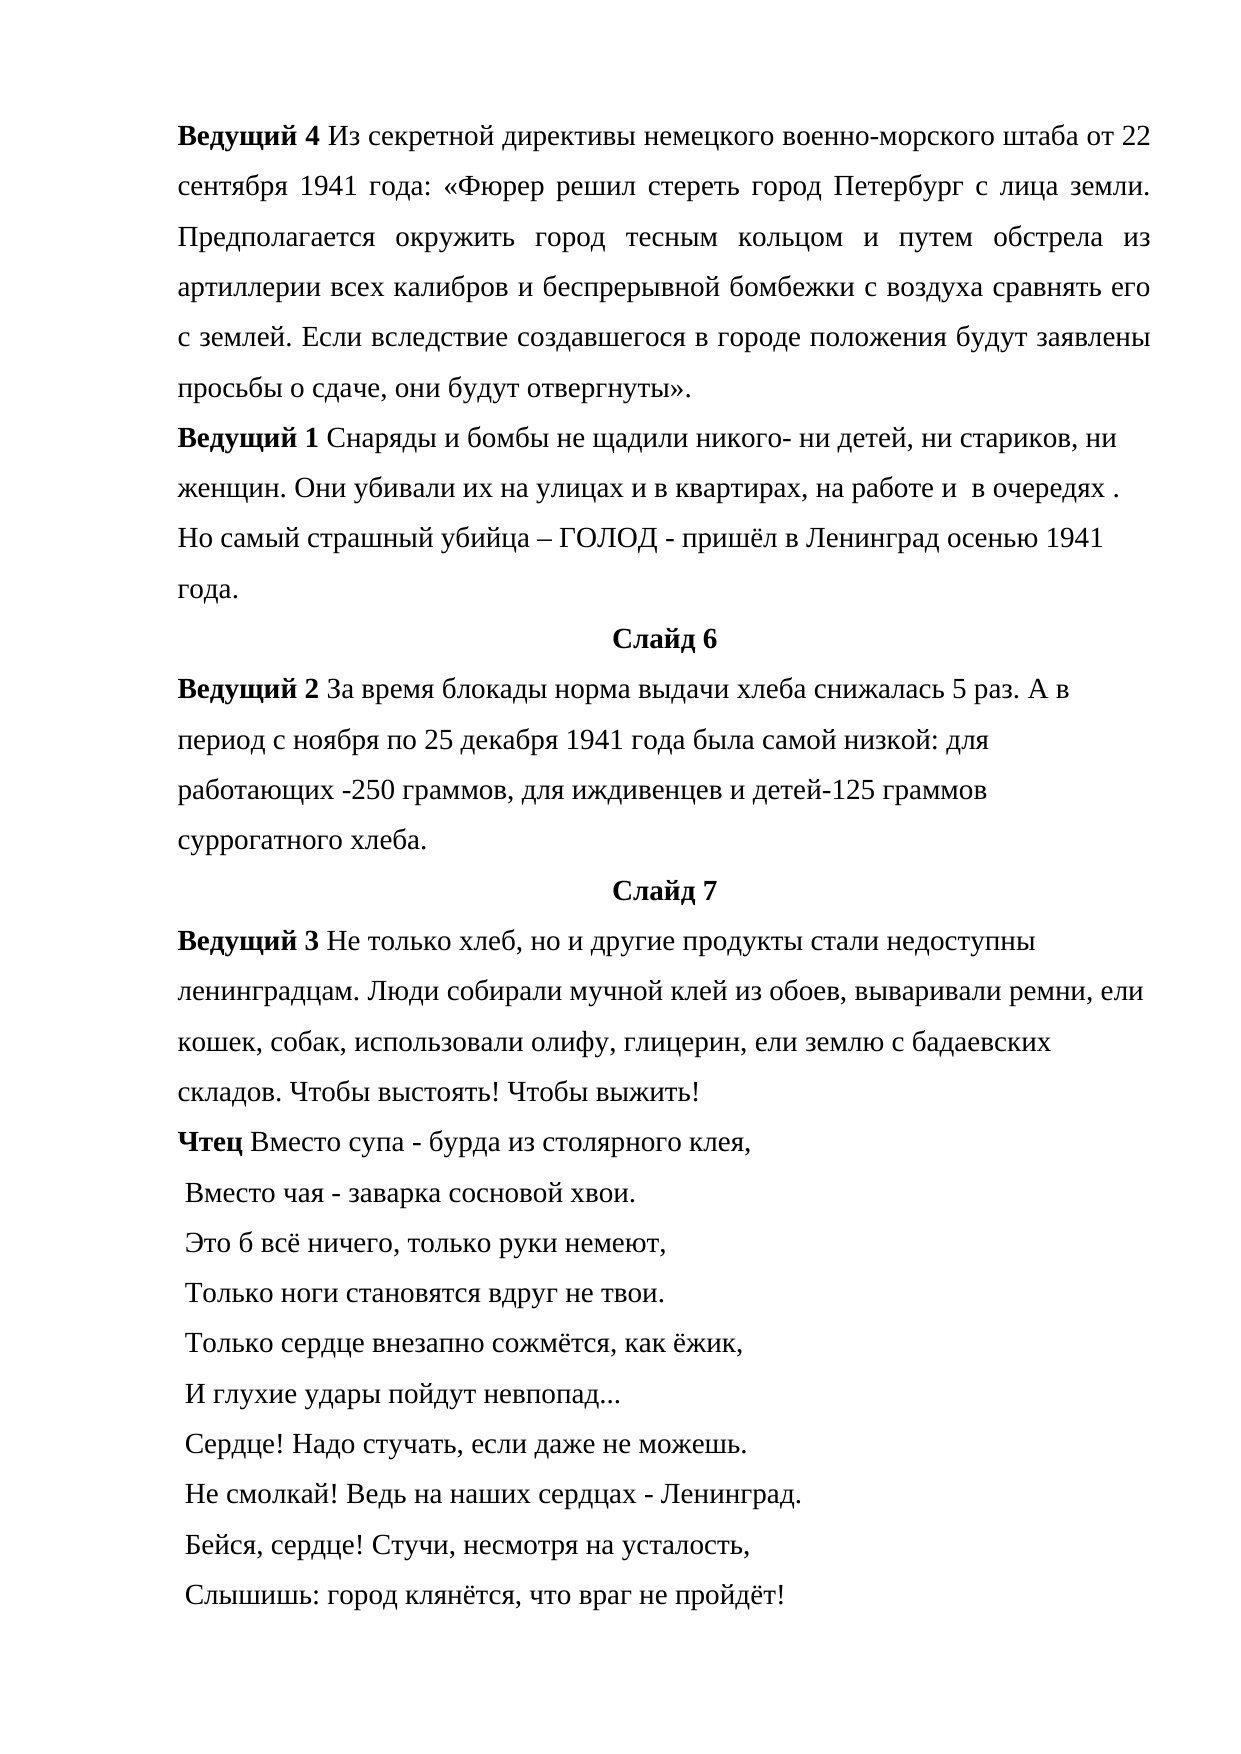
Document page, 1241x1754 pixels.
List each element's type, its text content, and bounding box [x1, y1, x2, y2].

text Бейся, сердце! Стучи, несмотря на усталость, [177, 1527, 1152, 1560]
text Ведущий 3 Не только хлеб, но и другие продукты стали недоступны ленинградцам. Люди собирали мучной клей из обоев, вываривали ремни, ели кошек, собак, использовали олифу, глицерин, ели землю с бадаевских складов. Чтобы выстоять! Чтобы выжить! [177, 923, 1152, 1108]
text Слышишь: город клянётся, что враг не пройдёт! [177, 1577, 1152, 1611]
text Чтец Вместо супа - бурда из столярного клея, [177, 1124, 1152, 1158]
text Ведущий 1 Снаряды и бомбы не щадили никого- ни детей, ни стариков, ни женщин. Они убивали их на улицах и в квартирах, на работе и в очередях . Но самый страшный убийца – ГОЛОД - пришёл в Ленинград осенью 1941 года. [177, 420, 1152, 604]
text Это б всё ничего, только руки немеют, [177, 1225, 1152, 1258]
text И глухие удары пойдут невпопад... [177, 1376, 1152, 1409]
text Только сердце внезапно сожмётся, как ёжик, [177, 1326, 1152, 1359]
text Ведущий 2 За время блокады норма выдачи хлеба снижалась 5 раз. А в период с ноября по 25 декабря 1941 года была самой низкой: для работающих -250 граммов, для иждивенцев и детей-125 граммов суррогатного хлеба. [177, 672, 1152, 856]
text Сердце! Надо стучать, если даже не можешь. [177, 1426, 1152, 1460]
text Вместо чая - заварка сосновой хвои. [177, 1175, 1152, 1208]
text Ведущий 4 Из секретной директивы немецкого военно-морского штаба от 22 сентября 1941 года: «Фюрер решил стереть город Петербург с лица земли. Предполагается окружить город тесным кольцом и путем обстрела из артиллерии всех калибров и беспрерывной бомбежки с воздуха сравнять его с землей. Если вследствие создавшегося в городе положения будут заявлены просьбы о сдаче, они будут отвергнуты». [177, 118, 1152, 403]
text Не смолкай! Ведь на наших сердцах - Ленинград. [177, 1477, 1152, 1510]
text Только ноги становятся вдруг не твои. [177, 1275, 1152, 1309]
text Слайд 6 [177, 621, 1152, 655]
text Слайд 7 [177, 873, 1152, 906]
